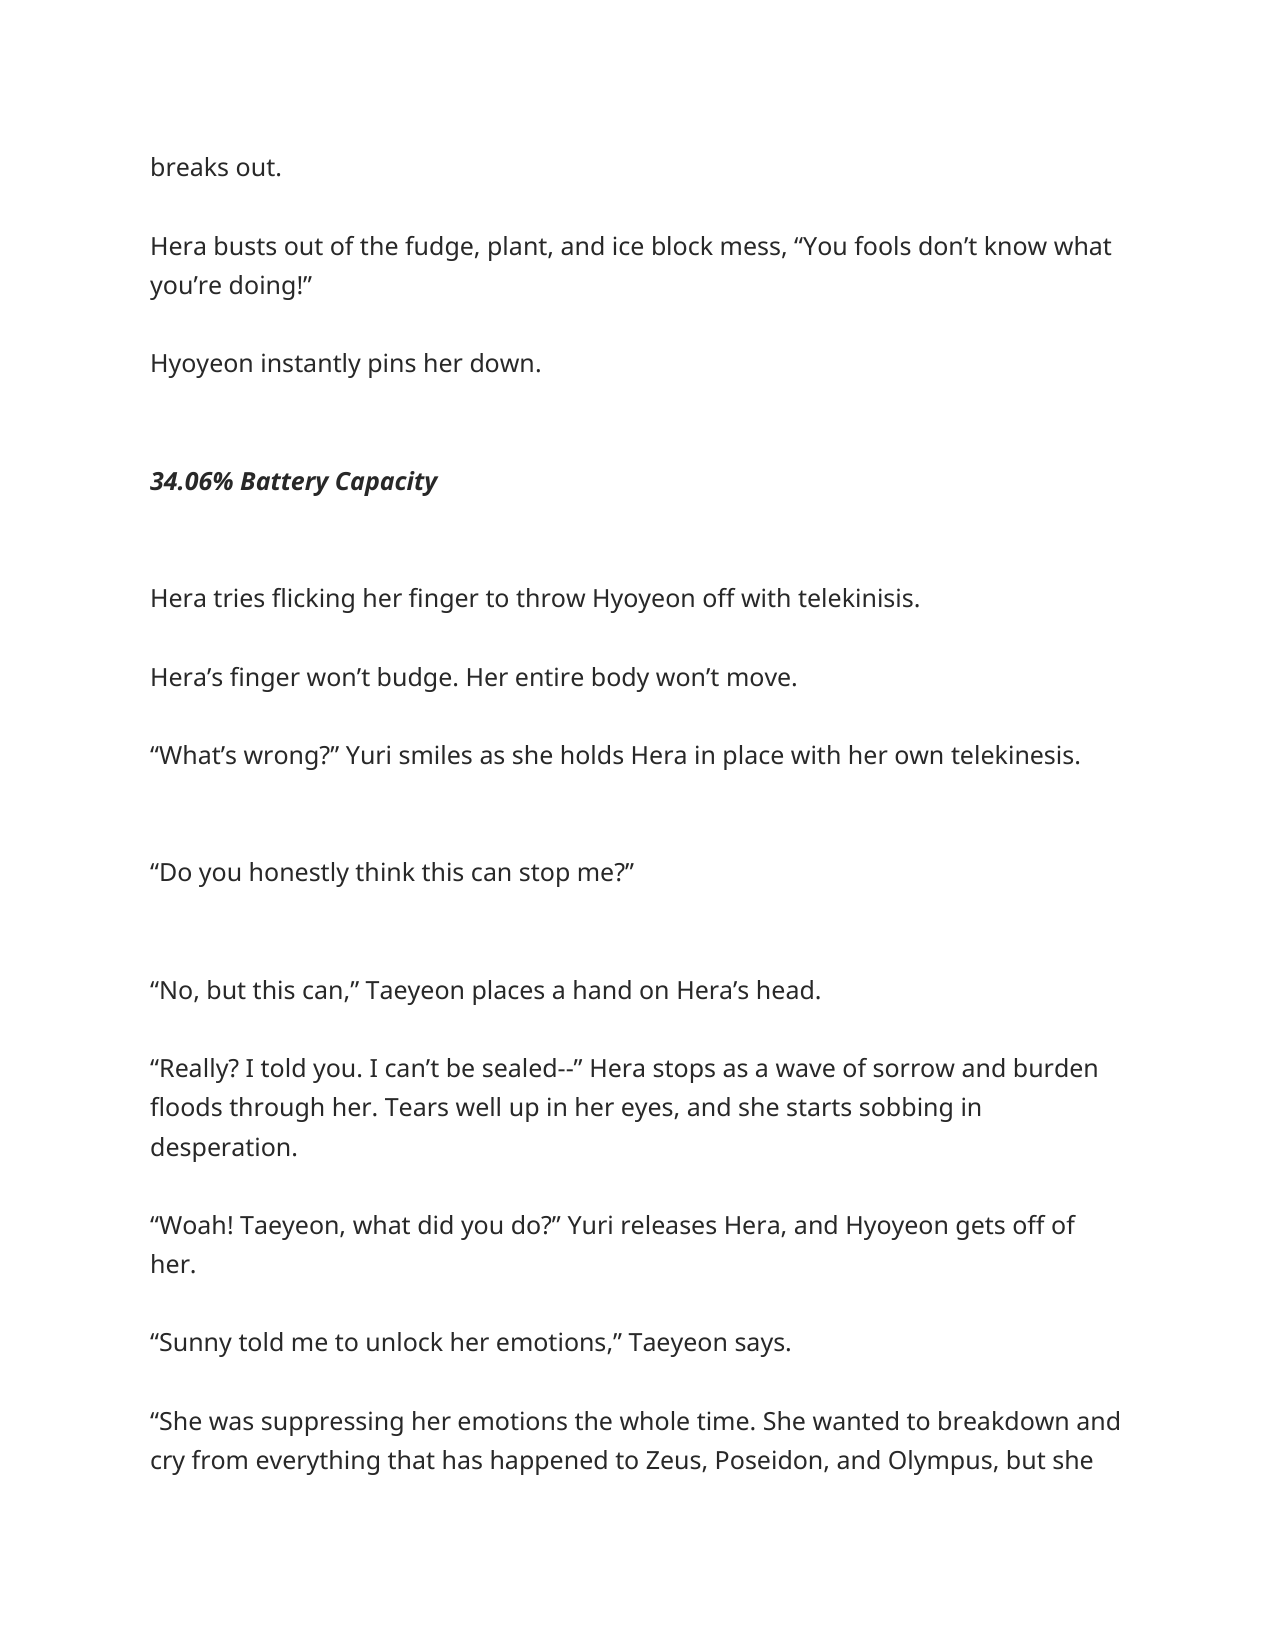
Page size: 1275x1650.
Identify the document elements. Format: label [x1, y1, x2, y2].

text [150, 150, 1125, 1477]
